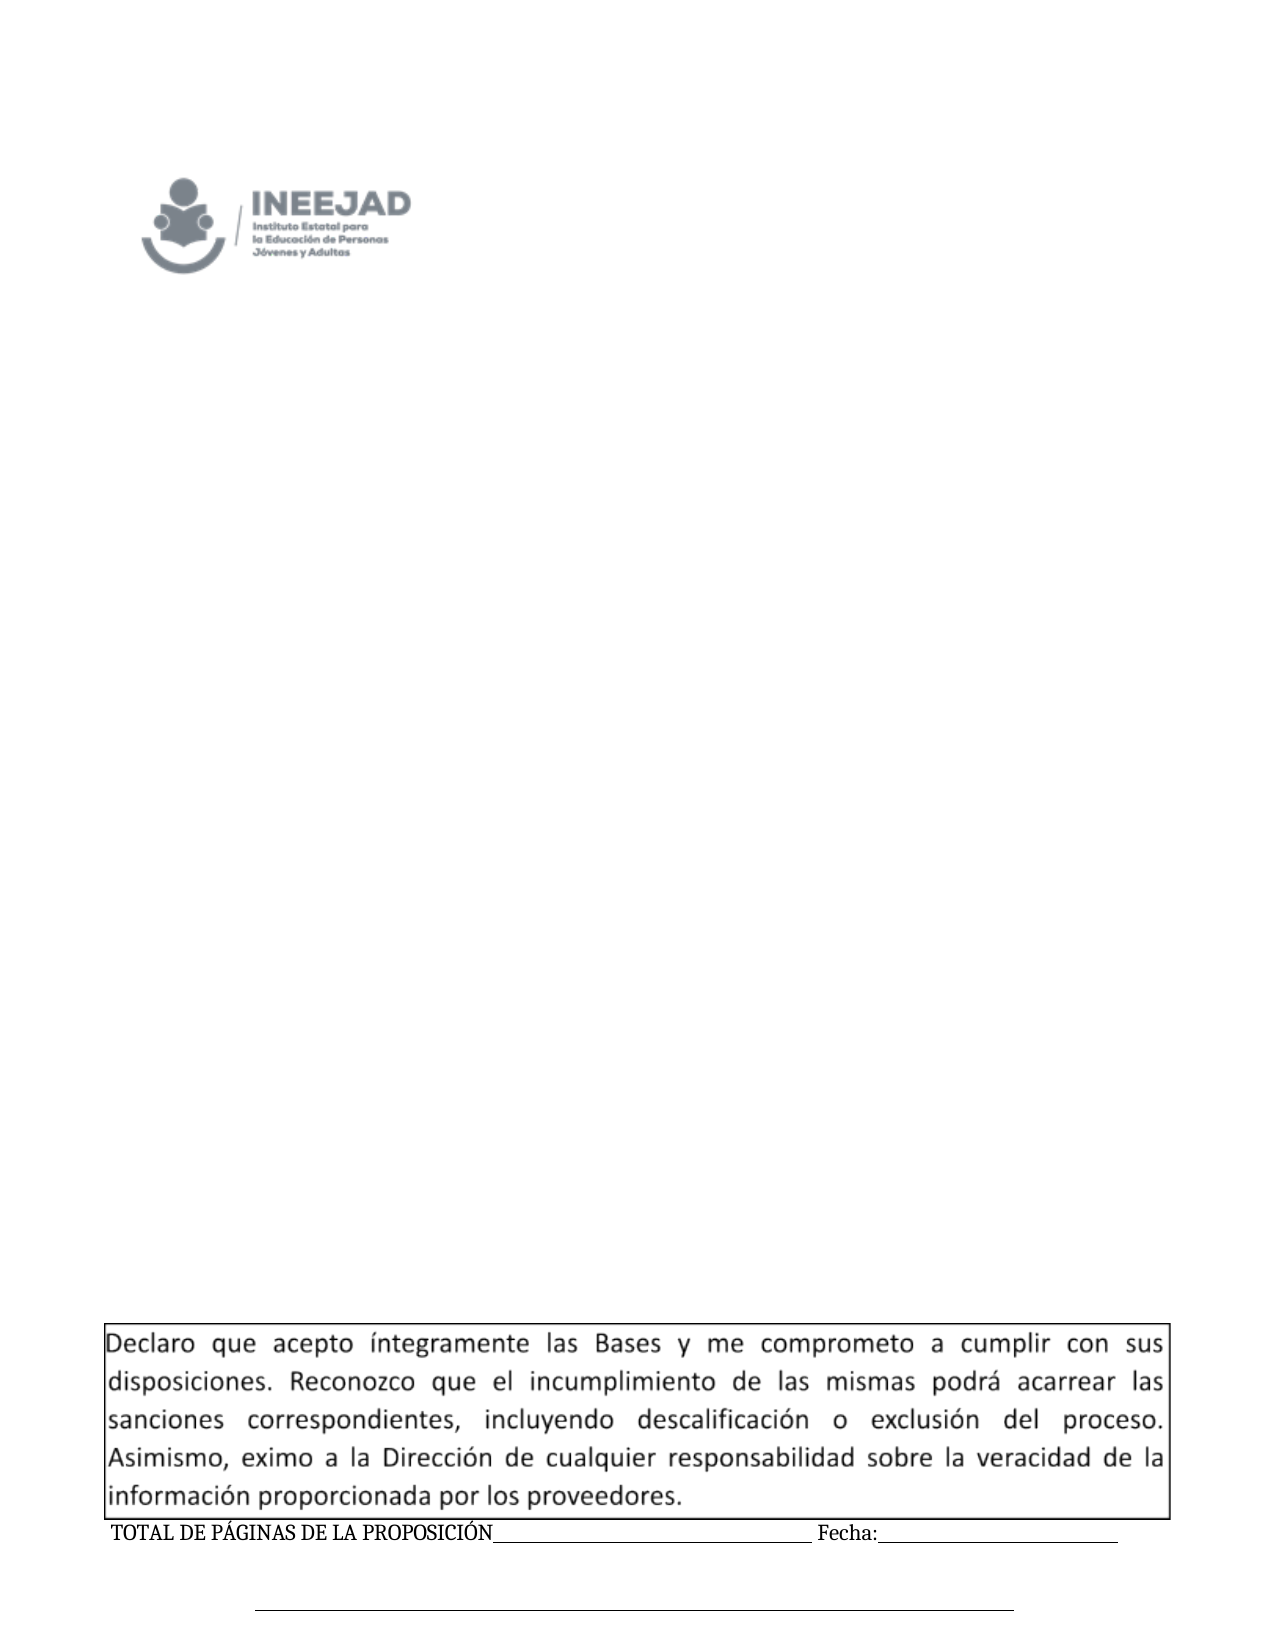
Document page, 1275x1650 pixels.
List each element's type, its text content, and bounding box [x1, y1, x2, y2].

picture [104, 1323, 110, 1520]
picture [81, 103, 1275, 1312]
text TOTAL DE PÁGINAS DE LA PROPOSICIÓN Fecha: [110, 1321, 1189, 1546]
